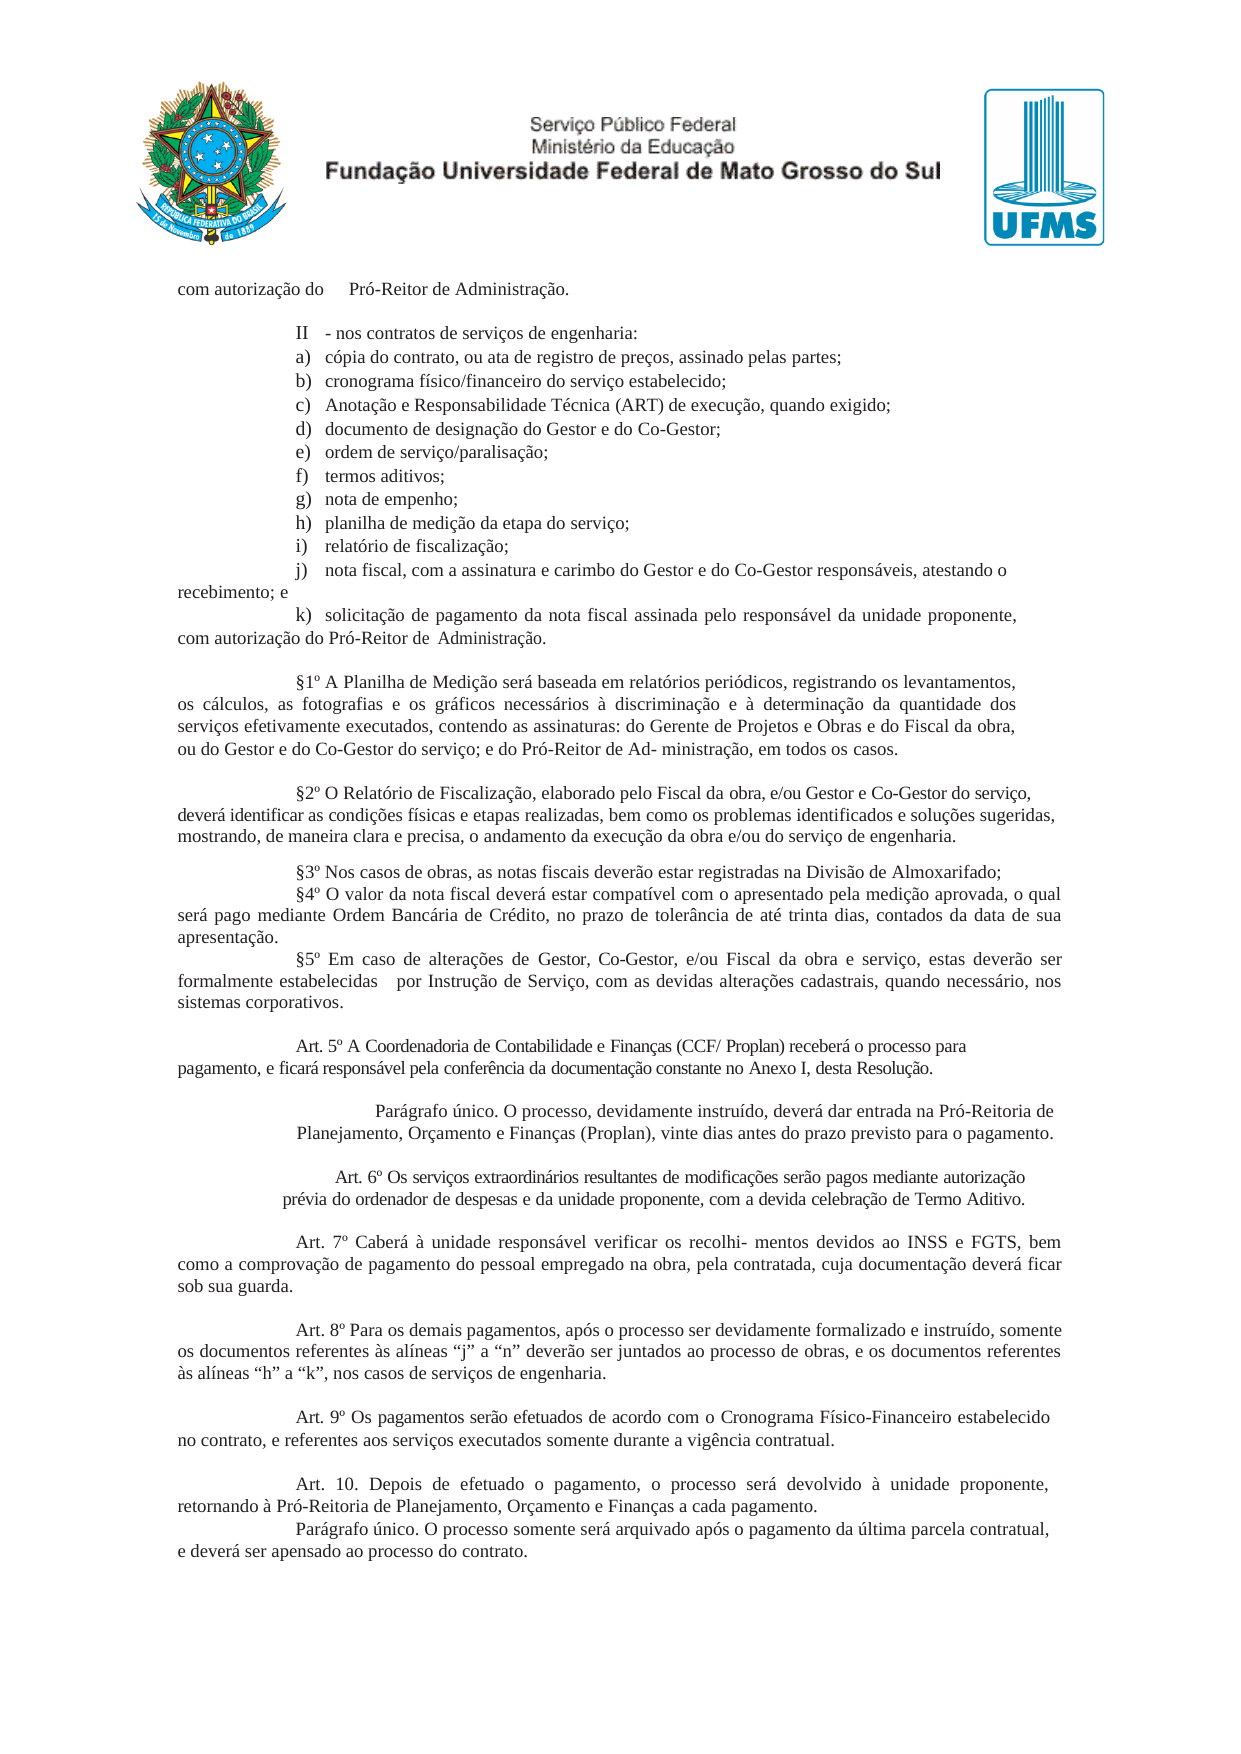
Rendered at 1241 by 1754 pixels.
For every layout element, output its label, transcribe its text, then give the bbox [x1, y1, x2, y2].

list solicitação de pagamento da nota fiscal, assinada pelo responsável da unidade proponente, com autorização do Pró-Reitor de Administração. [177, 276, 1018, 300]
text Art. 10. Depois de efetuado o pagamento, o processo será devolvido à unidade proponente, retornando à Pró-Reitoria de Planejamento, Orçamento e Finanças a cada pagamento. [177, 1473, 1050, 1517]
text Art. 7º Caberá à unidade responsável verificar os recolhi- mentos devidos ao INSS e FGTS, bem como a comprovação de pagamento do pessoal empregado na obra, pela contratada, cuja documentação deverá ficar sob sua guarda. [177, 1231, 1063, 1297]
picture [987, 91, 1102, 243]
text Art. 8º Para os demais pagamentos, após o processo ser devidamente formalizado e instruído, somente os documentos referentes às alíneas “j” a “n” deverão ser juntados ao processo de obras, e os documentos referentes às alíneas “h” a “k”, nos casos de serviços de engenharia. [177, 1318, 1063, 1384]
list planilha de medição da etapa do serviço; [177, 511, 1063, 534]
list cronograma físico/financeiro do serviço estabelecido; [177, 368, 1063, 392]
text Art. 6º Os serviços extraordinários resultantes de modificações serão pagos mediante autorização prévia do ordenador de despesas e da unidade proponente, com a devida celebração de Termo Aditivo. [177, 1166, 1026, 1209]
text §3º Nos casos de obras, as notas fiscais deverão estar registradas na Divisão de Almoxarifado; [177, 861, 1063, 882]
picture [325, 117, 940, 184]
picture [135, 81, 287, 245]
text Parágrafo único. O processo somente será arquivado após o pagamento da última parcela contratual, e deverá ser apensado ao processo do contrato. [177, 1517, 1051, 1561]
list nota de empenho; [177, 487, 1063, 510]
list Anotação e Responsabilidade Técnica (ART) de execução, quando exigido; [177, 393, 1018, 415]
list cópia do contrato, ou ata de registro de preços, assinado pelas partes; [177, 345, 1018, 367]
text Art. 9º Os pagamentos serão efetuados de acordo com o Cronograma Físico-Financeiro estabelecido no contrato, e referentes aos serviços executados somente durante a vigência contratual. [177, 1406, 1050, 1450]
list termos aditivos; [177, 464, 1063, 487]
list documento de designação do Gestor e do Co-Gestor; [177, 416, 1063, 440]
list ordem de serviço/paralisação; [177, 441, 1063, 463]
text §2º O Relatório de Fiscalização, elaborado pelo Fiscal da obra, e/ou Gestor e Co-Gestor do serviço, deverá identificar as condições físicas e etapas realizadas, bem como os problemas identificados e soluções sugeridas, mostrando, de maneira clara e precisa, o andamento da execução da obra e/ou do serviço de engenharia. [177, 782, 1063, 847]
text Art. 5º A Coordenadoria de Contabilidade e Finanças (CCF/ Proplan) receberá o processo para pagamento, e ficará responsável pela conferência da documentação constante no Anexo I, desta Resolução. [177, 1035, 1026, 1078]
text §1º A Planilha de Medição será baseada em relatórios periódicos, registrando os levantamentos, os cálculos, as fotografias e os gráficos necessários à discriminação e à determinação da quantidade dos serviços efetivamente executados, contendo as assinaturas: do Gerente de Projetos e Obras e do Fiscal da obra, ou do Gestor e do Co-Gestor do serviço; e do Pró-Reitor de Ad- ministração, em todos os casos. [177, 671, 1018, 759]
list solicitação de pagamento da nota fiscal assinada pelo responsável da unidade proponente, com autorização do Pró-Reitor de Administração. [177, 603, 1018, 648]
list - nos contratos de serviços de engenharia: [177, 321, 1063, 344]
text §4º O valor da nota fiscal deverá estar compatível com o apresentado pela medição aprovada, o qual será pago mediante Ordem Bancária de Crédito, no prazo de tolerância de até trinta dias, contados da data de sua apresentação. [177, 882, 1063, 948]
text Parágrafo único. O processo, devidamente instruído, deverá dar entrada na Pró-Reitoria de Planejamento, Orçamento e Finanças (Proplan), vinte dias antes do prazo previsto para o pagamento. [177, 1100, 1054, 1144]
text §5º Em caso de alterações de Gestor, Co-Gestor, e/ou Fiscal da obra e serviço, estas deverão ser formalmente estabelecidas por Instrução de Serviço, com as devidas alterações cadastrais, quando necessário, nos sistemas corporativos. [177, 948, 1063, 1013]
list nota fiscal, com a assinatura e carimbo do Gestor e do Co-Gestor responsáveis, atestando o recebimento; e [177, 558, 1018, 603]
list relatório de fiscalização; [177, 534, 1063, 557]
